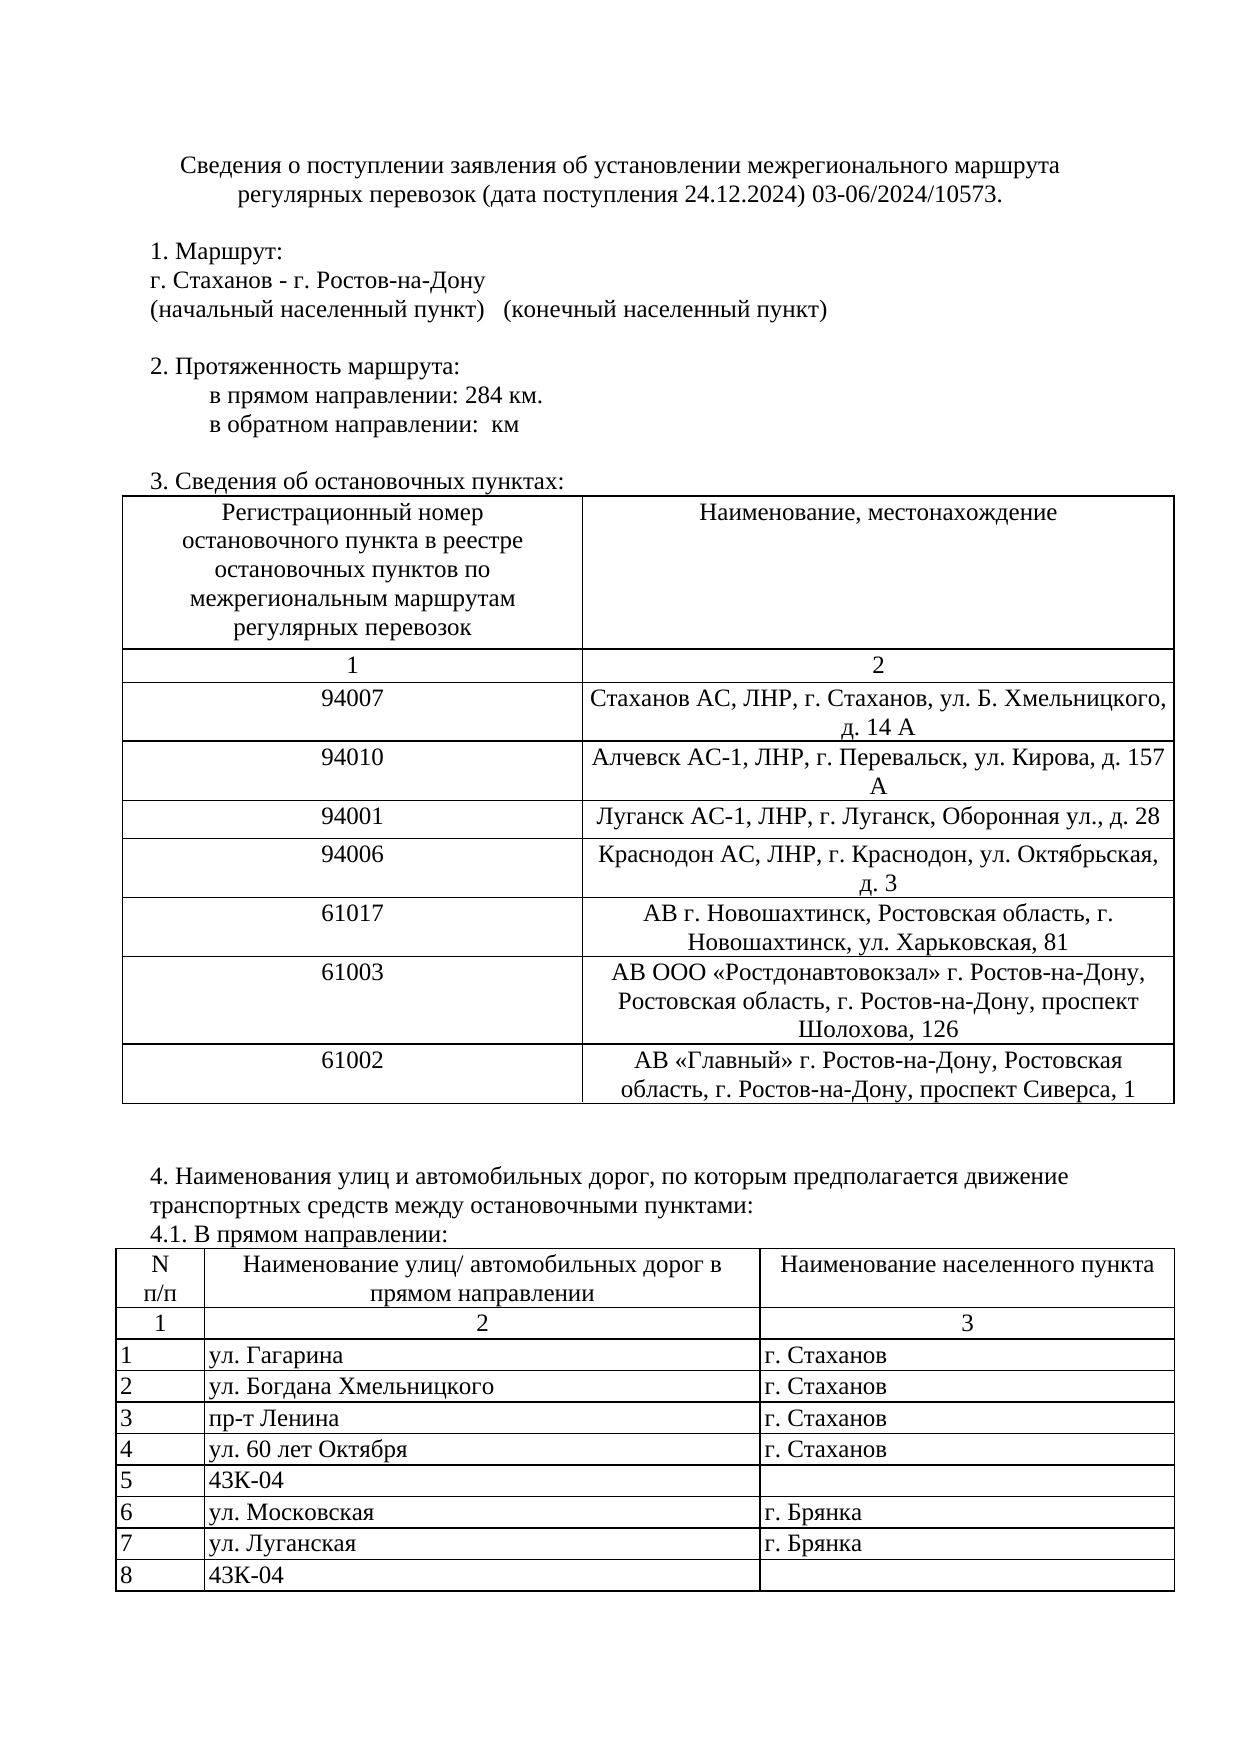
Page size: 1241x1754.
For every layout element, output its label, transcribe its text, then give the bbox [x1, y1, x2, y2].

table_cell 43К-04 [205, 1466, 759, 1496]
table_cell г. Брянка [761, 1529, 1174, 1558]
table_cell 4 [117, 1434, 204, 1464]
table_cell 94006 [123, 839, 582, 896]
table_cell 3 [761, 1308, 1174, 1338]
table_cell Стаханов АС, ЛНР, г. Стаханов, ул. Б. Хмельницкого, д. 14 А [583, 683, 1173, 740]
table_cell 7 [117, 1529, 204, 1558]
table_header N п/п [117, 1249, 204, 1307]
table_cell 8 [117, 1560, 204, 1590]
table_cell АВ г. Новошахтинск, Ростовская область, г. Новошахтинск, ул. Харьковская, 81 [583, 898, 1173, 956]
table_cell ул. 60 лет Октября [205, 1434, 759, 1464]
table_cell г. Стаханов [761, 1403, 1174, 1433]
table_cell 1 [123, 650, 582, 681]
table_cell ул. Московская [205, 1497, 759, 1527]
table_cell [761, 1466, 1174, 1496]
table_cell ул. Луганская [205, 1529, 759, 1558]
table_cell АВ «Главный» г. Ростов-на-Дону, Ростовская область, г. Ростов-на-Дону, проспект Сиверса, 1 [583, 1045, 1173, 1102]
table_cell 2 [205, 1308, 759, 1338]
table_cell г. Стаханов [761, 1371, 1174, 1401]
table_cell ул. Богдана Хмельницкого [205, 1371, 759, 1401]
table_header Наименование, местонахождение [583, 497, 1173, 648]
text 4. Наименования улиц и автомобильных дорог, по которым предполагается движение транспортных средств между остановочными пунктами: [150, 1161, 1090, 1219]
table_cell 94001 [123, 801, 582, 837]
text Сведения о поступлении заявления об установлении межрегионального маршрута регулярных перевозок (дата поступления 24.12.2024) 03-06/2024/10573. [150, 150, 1090, 207]
table_cell Краснодон АС, ЛНР, г. Краснодон, ул. Октябрьская, д. 3 [583, 839, 1173, 896]
text 1. Маршрут: [150, 236, 1090, 265]
table_cell 5 [117, 1466, 204, 1496]
table_header Наименование улиц/ автомобильных дорог в прямом направлении [205, 1249, 759, 1307]
table_cell 6 [117, 1497, 204, 1527]
table_cell 61017 [123, 898, 582, 956]
table_cell пр-т Ленина [205, 1403, 759, 1433]
table_cell 3 [117, 1403, 204, 1433]
text в обратном направлении: км [150, 409, 1090, 437]
table_cell 61002 [123, 1045, 582, 1102]
table_cell 1 [117, 1340, 204, 1370]
text в прямом направлении: 284 км. [150, 380, 1090, 409]
table_cell г. Стаханов [761, 1340, 1174, 1370]
table_cell 94007 [123, 683, 582, 740]
text 2. Протяженность маршрута: [150, 351, 1090, 380]
table_cell [761, 1560, 1174, 1590]
table_cell ул. Гагарина [205, 1340, 759, 1370]
table_header Наименование населенного пункта [761, 1249, 1174, 1307]
table_cell АВ ООО «Ростдонавтовокзал» г. Ростов-на-Дону, Ростовская область, г. Ростов-на-Дону, проспект Шолохова, 126 [583, 957, 1173, 1043]
table_cell г. Стаханов [761, 1434, 1174, 1464]
table_cell Алчевск АС-1, ЛНР, г. Перевальск, ул. Кирова, д. 157 А [583, 742, 1173, 799]
text (начальный населенный пункт) (конечный населенный пункт) [150, 294, 1090, 322]
text г. Стаханов - г. Ростов-на-Дону [150, 265, 1090, 294]
table_cell г. Брянка [761, 1497, 1174, 1527]
table_cell 2 [583, 650, 1173, 681]
text 3. Сведения об остановочных пунктах: [150, 466, 1090, 495]
text 4.1. В прямом направлении: [150, 1219, 1090, 1248]
table_cell 61003 [123, 957, 582, 1043]
table_cell 1 [117, 1308, 204, 1338]
table_cell Луганск АС-1, ЛНР, г. Луганск, Оборонная ул., д. 28 [583, 801, 1173, 837]
table_cell 43К-04 [205, 1560, 759, 1590]
table_cell 2 [117, 1371, 204, 1401]
table_cell 94010 [123, 742, 582, 799]
table_header Регистрационный номер остановочного пункта в реестре остановочных пунктов по межрегиональным маршрутам регулярных перевозок [123, 497, 582, 648]
